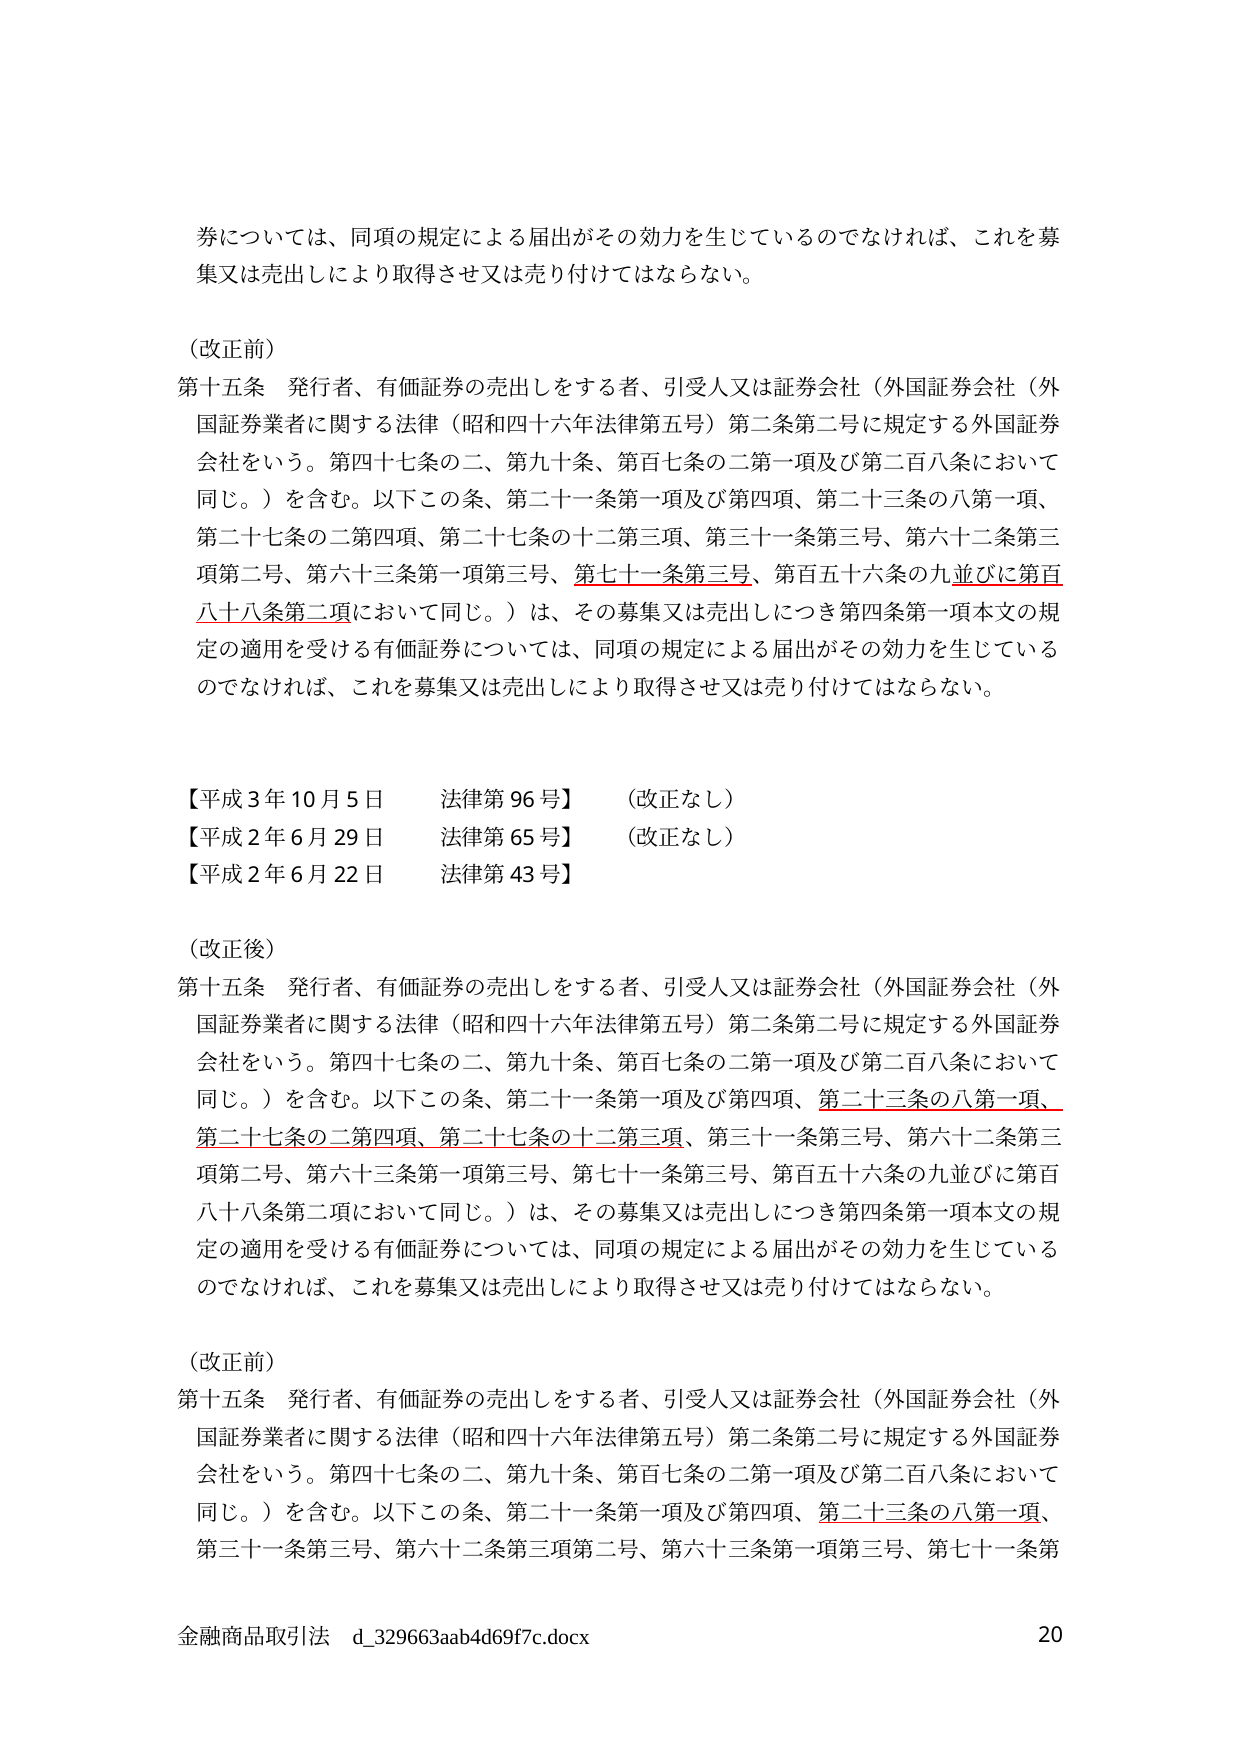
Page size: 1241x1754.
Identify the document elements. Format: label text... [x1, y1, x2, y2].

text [177, 1379, 1063, 1567]
text （改正後） [177, 929, 1063, 967]
text 第十五条 発行者、有価証券の売出しをする者、引受人又は証券会社（外国証券会社（外国証券業者に関する法律（昭和四十六年法律第五号）第二条第二号に規定する外国証券会社をいう。第四十七条の二、第九十条、第百七条の二第一項及び第二百八条において同じ。）を含む。以下この条、第二十一条第一項及び第四項、第二十三条の八第一項、第二十七条の二第四項、第二十七条の十二第三項、第三十一条第三号、第六十二条第三項第二号、第六十三条第一項第三号、第七十一条第三号、第百五十六条の九並びに第百八十八条第二項において同じ。）は、その募集又は売出しにつき第四条第一項本文の規定の適用を受ける有価証券については、同項の規定による届出がその効力を生じているのでなければ、これを募集又は売出しにより取得させ又は売り付けてはならない。 [177, 967, 1063, 1304]
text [177, 217, 1063, 292]
text 【平成3年10月5日 法律第96号】 （改正なし） [177, 779, 1063, 817]
text 第十五条 発行者、有価証券の売出しをする者、引受人又は証券会社（外国証券会社（外国証券業者に関する法律（昭和四十六年法律第五号）第二条第二号に規定する外国証券会社をいう。第四十七条の二、第九十条、第百七条の二第一項及び第二百八条において同じ。）を含む。以下この条、第二十一条第一項及び第四項、第二十三条の八第一項、第二十七条の二第四項、第二十七条の十二第三項、第三十一条第三号、第六十二条第三項第二号、第六十三条第一項第三号、第七十一条第三号、第百五十六条の九並びに第百八十八条第二項において同じ。）は、その募集又は売出しにつき第四条第一項本文の規定の適用を受ける有価証券については、同項の規定による届出がその効力を生じているのでなければ、これを募集又は売出しにより取得させ又は売り付けてはならない。 [177, 367, 1063, 704]
text 【平成2年6月29日 法律第65号】 （改正なし） [177, 817, 1063, 854]
text 【平成2年6月22日 法律第43号】 [177, 854, 1063, 892]
text （改正前） [177, 329, 1063, 367]
text （改正前） [177, 1342, 1063, 1379]
